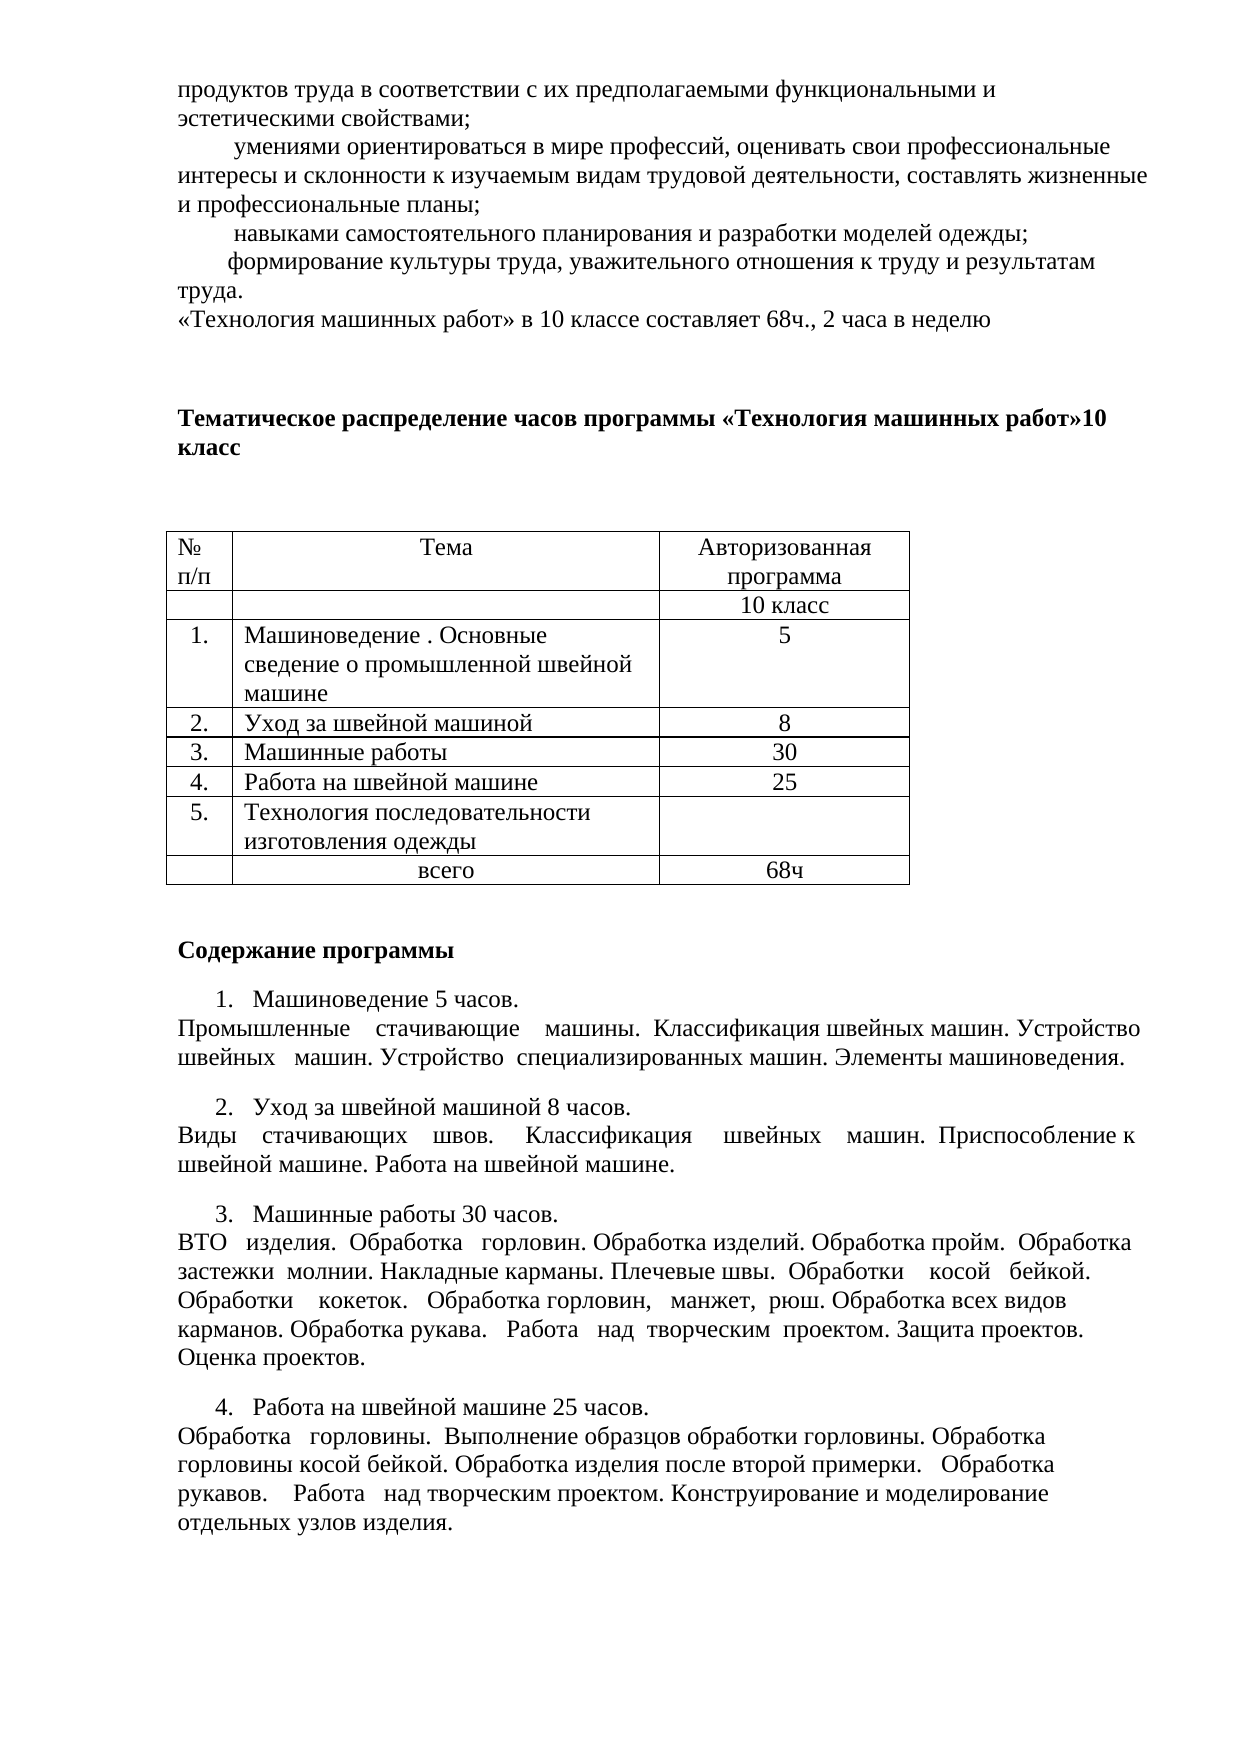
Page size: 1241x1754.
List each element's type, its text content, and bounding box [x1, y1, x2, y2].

table_cell 5 [660, 620, 909, 707]
text «Технология машинных работ» в 10 классе составляет 68ч., 2 часа в неделю [177, 304, 1152, 333]
text Обработка горловины. Выполнение образцов обработки горловины. Обработка горловины косой бейкой. Обработка изделия после второй примерки. Обработка рукавов. Работа над творческим проектом. Конструирование и моделирование отдельных узлов изделия. [177, 1421, 1152, 1536]
table_cell 1. [167, 620, 232, 707]
list Машиноведение 5 часов. [215, 984, 1152, 1013]
table_cell всего [233, 856, 659, 884]
table_cell [233, 591, 659, 619]
table_cell 30 [660, 738, 909, 766]
list Машинные работы 30 часов. [215, 1199, 1152, 1227]
table_cell Машиноведение . Основные сведение о промышленной швейной машине [233, 620, 659, 707]
list Уход за швейной машиной 8 часов. [215, 1092, 1152, 1120]
table_header № п/п [167, 532, 232, 589]
text Промышленные стачивающие машины. Классификация швейных машин. Устройство швейных машин. Устройство специализированных машин. Элементы машиноведения. [177, 1013, 1152, 1071]
text Тематическое распределение часов программы «Технология машинных работ»10 класс [177, 403, 1152, 461]
text Виды стачивающих швов. Классификация швейных машин. Приспособление к швейной машине. Работа на швейной машине. [177, 1120, 1152, 1178]
list Работа на швейной машине 25 часов. [215, 1392, 1152, 1421]
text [177, 74, 1152, 131]
table_cell Уход за швейной машиной [233, 708, 659, 736]
table_cell 5. [167, 797, 232, 854]
table_cell Работа на швейной машине [233, 767, 659, 796]
table_cell 3. [167, 738, 232, 766]
table_header Тема [233, 532, 659, 589]
table_cell 8 [660, 708, 909, 736]
table_cell [167, 856, 232, 884]
table_cell 25 [660, 767, 909, 796]
text умениями ориентироваться в мире профессий, оценивать свои профессиональные интересы и склонности к изучаемым видам трудовой деятельности, составлять жизненные и профессиональные планы; [177, 131, 1152, 218]
table_cell [167, 591, 232, 619]
table_cell Машинные работы [233, 738, 659, 766]
text Содержание программы [177, 935, 1152, 964]
table_cell Технология последовательности изготовления одежды [233, 797, 659, 854]
table_header Авторизованная программа [660, 532, 909, 589]
table_cell 68ч [660, 856, 909, 884]
table_cell 2. [167, 708, 232, 736]
text навыками самостоятельного планирования и разработки моделей одежды; [177, 218, 1152, 246]
text формирование культуры труда, уважительного отношения к труду и результатам труда. [177, 246, 1152, 304]
table_cell 4. [167, 767, 232, 796]
table_cell [660, 797, 909, 854]
text ВТО изделия. Обработка горловин. Обработка изделий. Обработка пройм. Обработка застежки молнии. Накладные карманы. Плечевые швы. Обработки косой бейкой. Обработки кокеток. Обработка горловин, манжет, рюш. Обработка всех видов карманов. Обработка рукава. Работа над творческим проектом. Защита проектов. Оценка проектов. [177, 1227, 1152, 1371]
table_cell 10 класс [660, 591, 909, 619]
